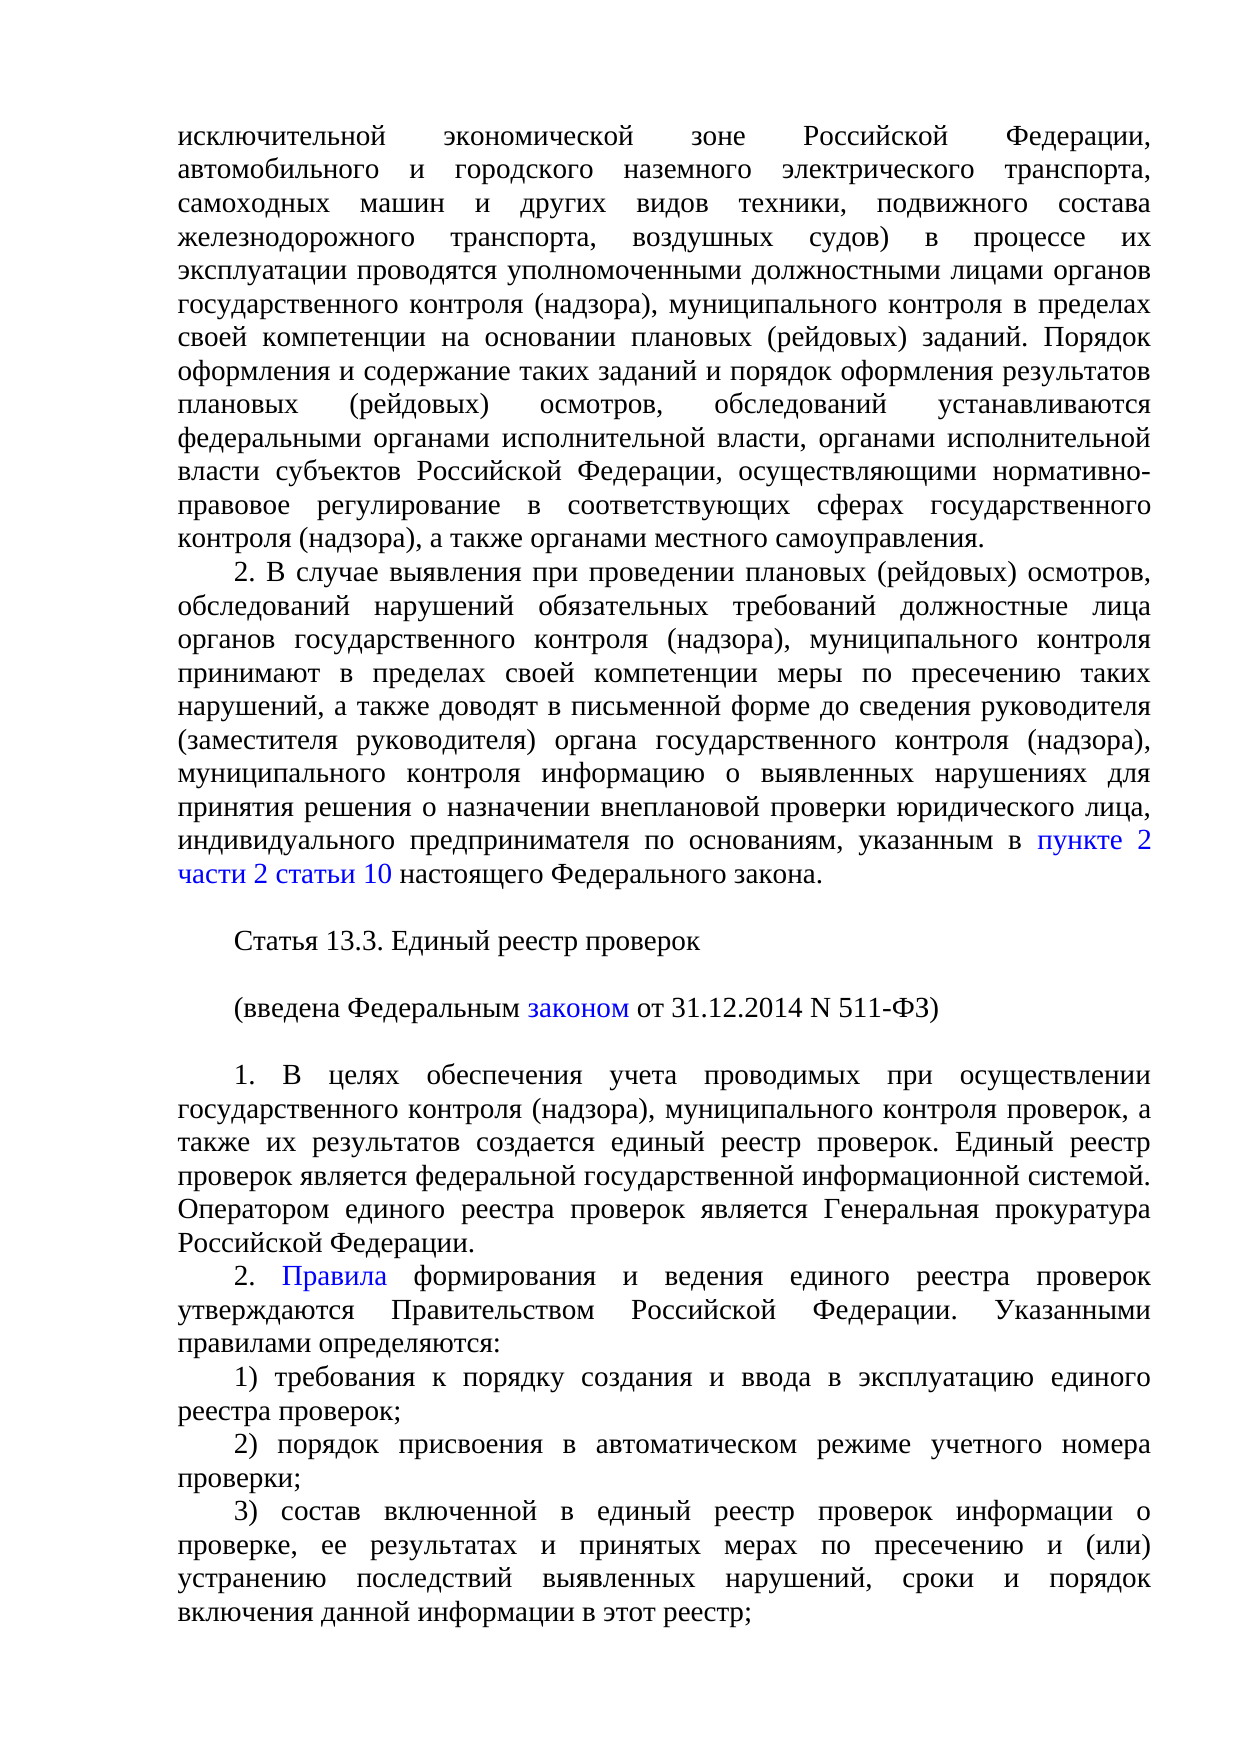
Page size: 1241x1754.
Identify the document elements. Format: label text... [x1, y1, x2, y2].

text 1) требования к порядку создания и ввода в эксплуатацию единого реестра проверок; [177, 1359, 1152, 1426]
text 2. Правила формирования и ведения единого реестра проверок утверждаются Правительством Российской Федерации. Указанными правилами определяются: [177, 1258, 1152, 1359]
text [177, 118, 1152, 554]
text 3) состав включенной в единый реестр проверок информации о проверке, ее результатах и принятых мерах по пресечению и (или) устранению последствий выявленных нарушений, сроки и порядок включения данной информации в этот реестр; [177, 1493, 1152, 1627]
text (введена Федеральным законом от 31.12.2014 N 511-ФЗ) [177, 990, 1152, 1024]
text Статья 13.3. Единый реестр проверок [177, 923, 1152, 957]
text 1. В целях обеспечения учета проводимых при осуществлении государственного контроля (надзора), муниципального контроля проверок, а также их результатов создается единый реестр проверок. Единый реестр проверок является федеральной государственной информационной системой. Оператором единого реестра проверок является Генеральная прокуратура Российской Федерации. [177, 1057, 1152, 1258]
text 2. В случае выявления при проведении плановых (рейдовых) осмотров, обследований нарушений обязательных требований должностные лица органов государственного контроля (надзора), муниципального контроля принимают в пределах своей компетенции меры по пресечению таких нарушений, а также доводят в письменной форме до сведения руководителя (заместителя руководителя) органа государственного контроля (надзора), муниципального контроля информацию о выявленных нарушениях для принятия решения о назначении внеплановой проверки юридического лица, индивидуального предпринимателя по основаниям, указанным в пункте 2 части 2 статьи 10 настоящего Федерального закона. [177, 554, 1152, 889]
text 2) порядок присвоения в автоматическом режиме учетного номера проверки; [177, 1426, 1152, 1493]
